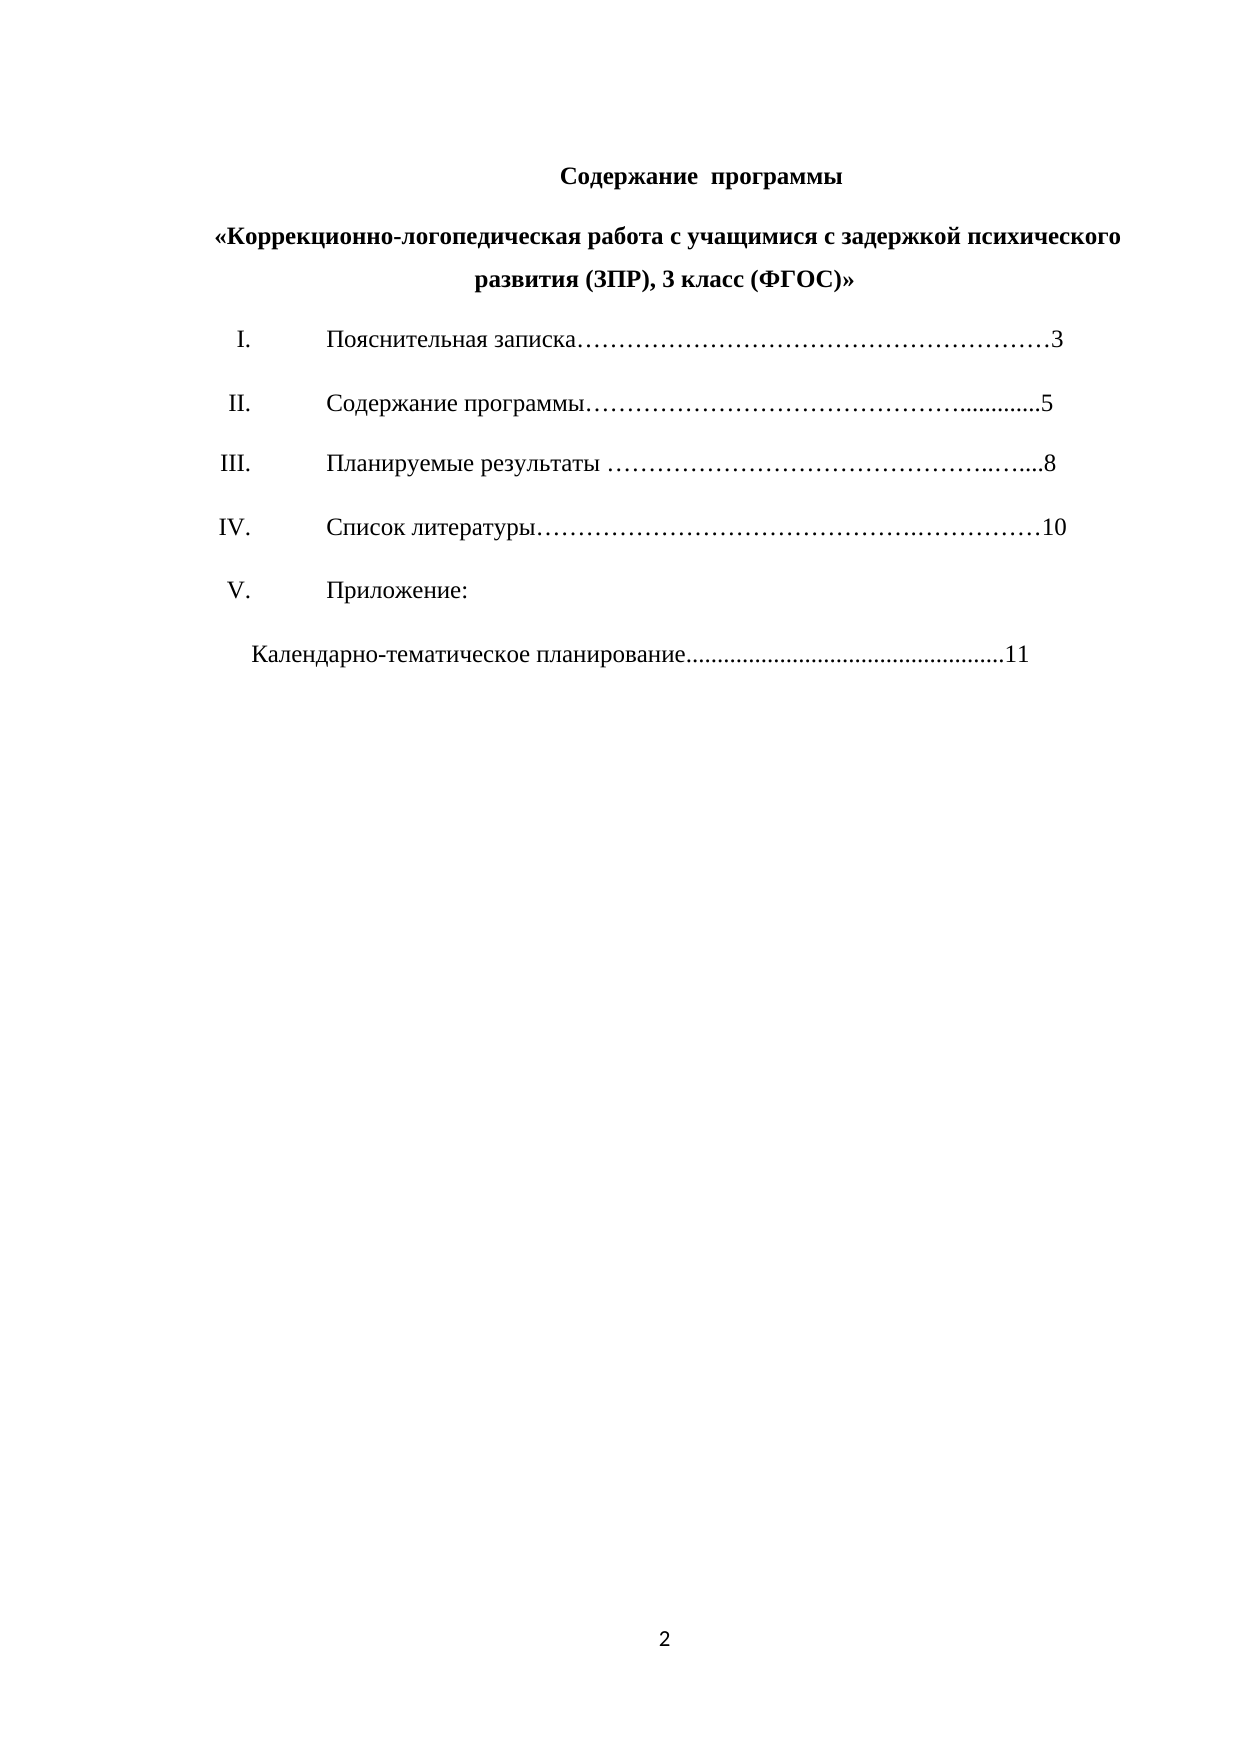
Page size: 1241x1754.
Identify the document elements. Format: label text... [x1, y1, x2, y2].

list Список литературы……………………………………….……………10 [251, 512, 1152, 540]
list Пояснительная записка…………………………………………………3 [251, 324, 1152, 353]
text Содержание программы [177, 161, 1152, 190]
list Планируемые результаты ………………………………………..…....8 [251, 448, 1152, 476]
list Содержание программы……………………………………….............5 [251, 388, 1152, 417]
text Календарно-тематическое планирование...................................................11 [177, 639, 1152, 668]
list Приложение: [251, 576, 1152, 604]
text «Коррекционно-логопедическая работа с учащимися с задержкой психического развития (ЗПР), 3 класс (ФГОС)» [177, 221, 1152, 293]
